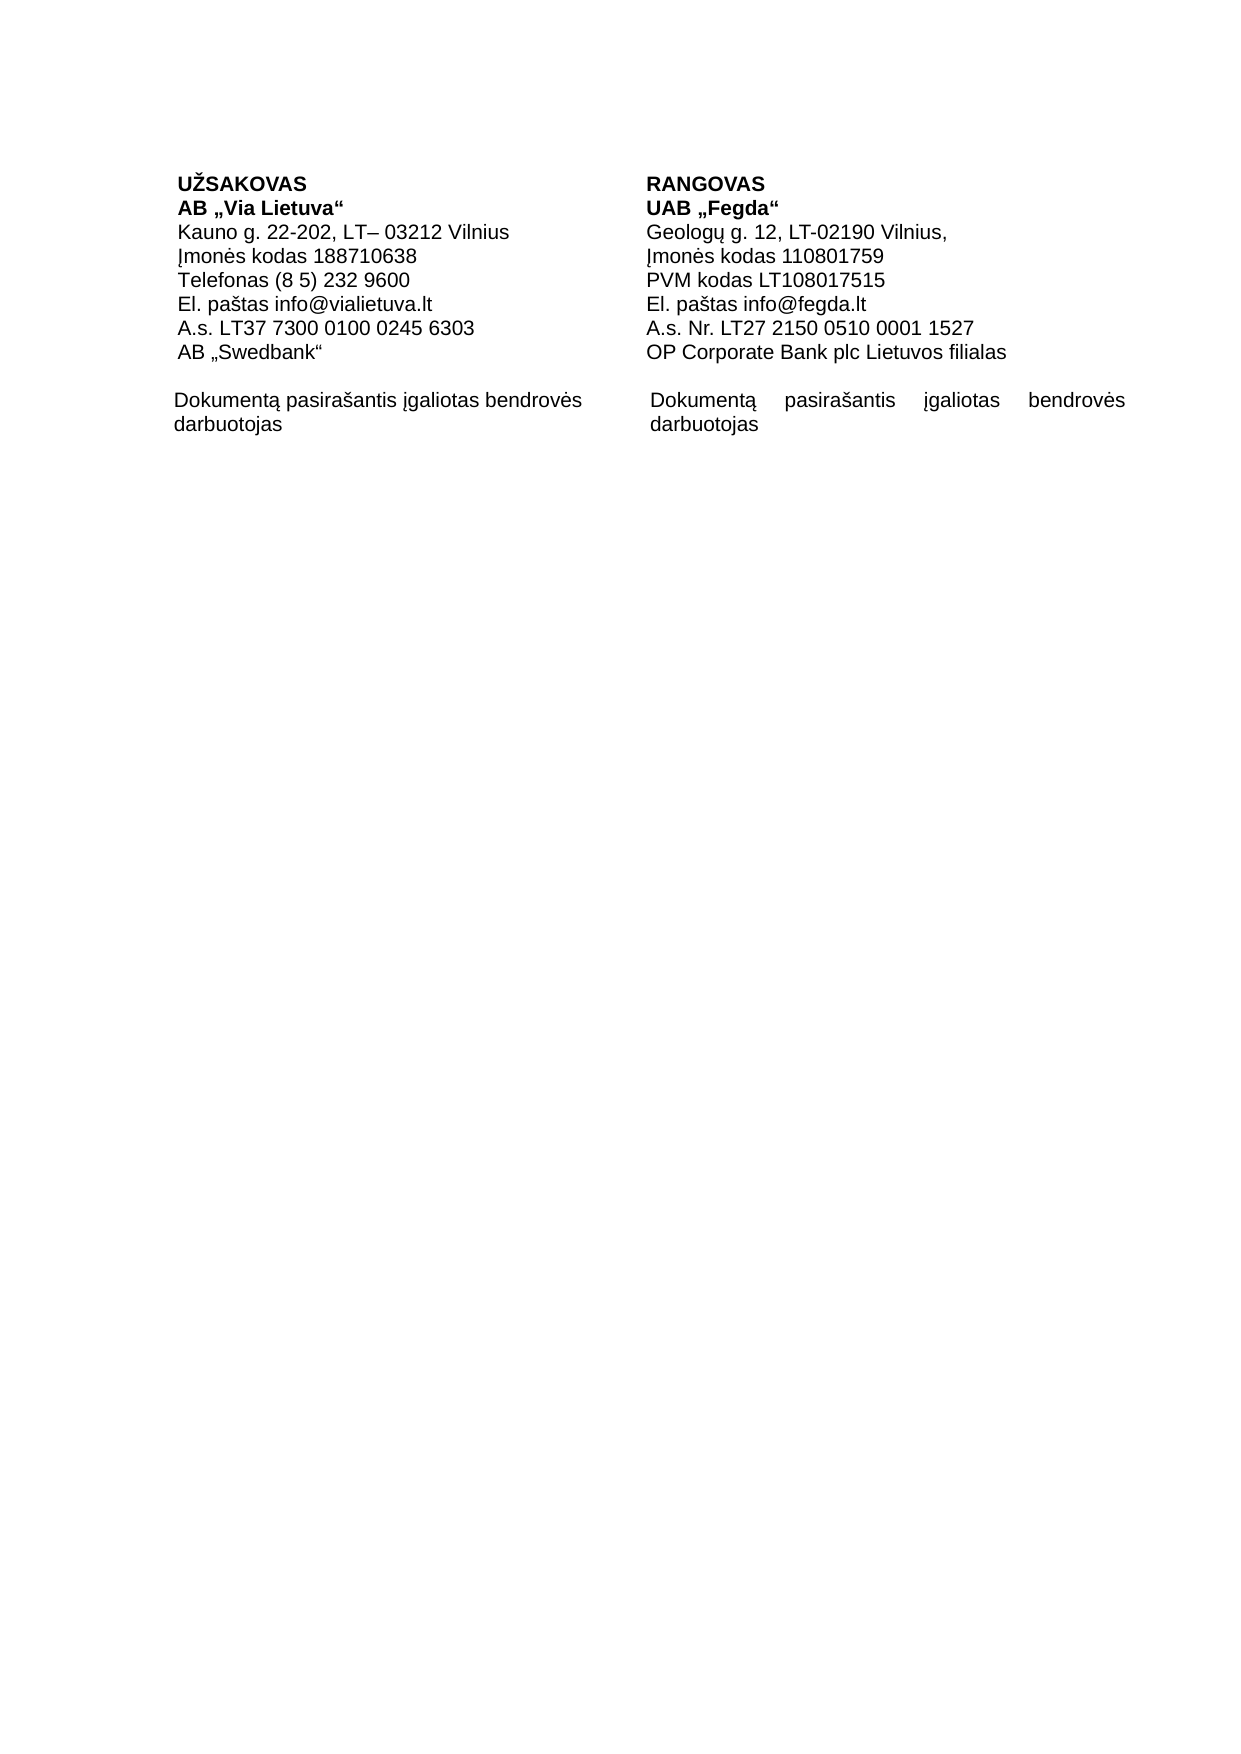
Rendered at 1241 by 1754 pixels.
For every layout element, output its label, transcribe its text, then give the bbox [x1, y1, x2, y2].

table_header AB „Via Lietuva“ Kauno g. 22-202, LT– 03212 Vilnius Įmonės kodas 188710638 Telefonas (8 5) 232 9600 El. paštas info@vialietuva.lt A.s. LT37 7300 0100 0245 6303 AB „Swedbank“ Dokumentą pasirašantis įgaliotas bendrovės darbuotojas [163, 172, 635, 436]
table_header RANGOVAS UAB „Fegda“ Geologų g. 12, LT-02190 Vilnius, Įmonės kodas 110801759 PVM kodas LT108017515 El. paštas info@fegda.lt A.s. Nr. LT27 2150 0510 0001 1527 OP Corporate Bank plc Lietuvos filialas Dokumentą pasirašantis įgaliotas bendrovės darbuotojas [635, 172, 1137, 436]
